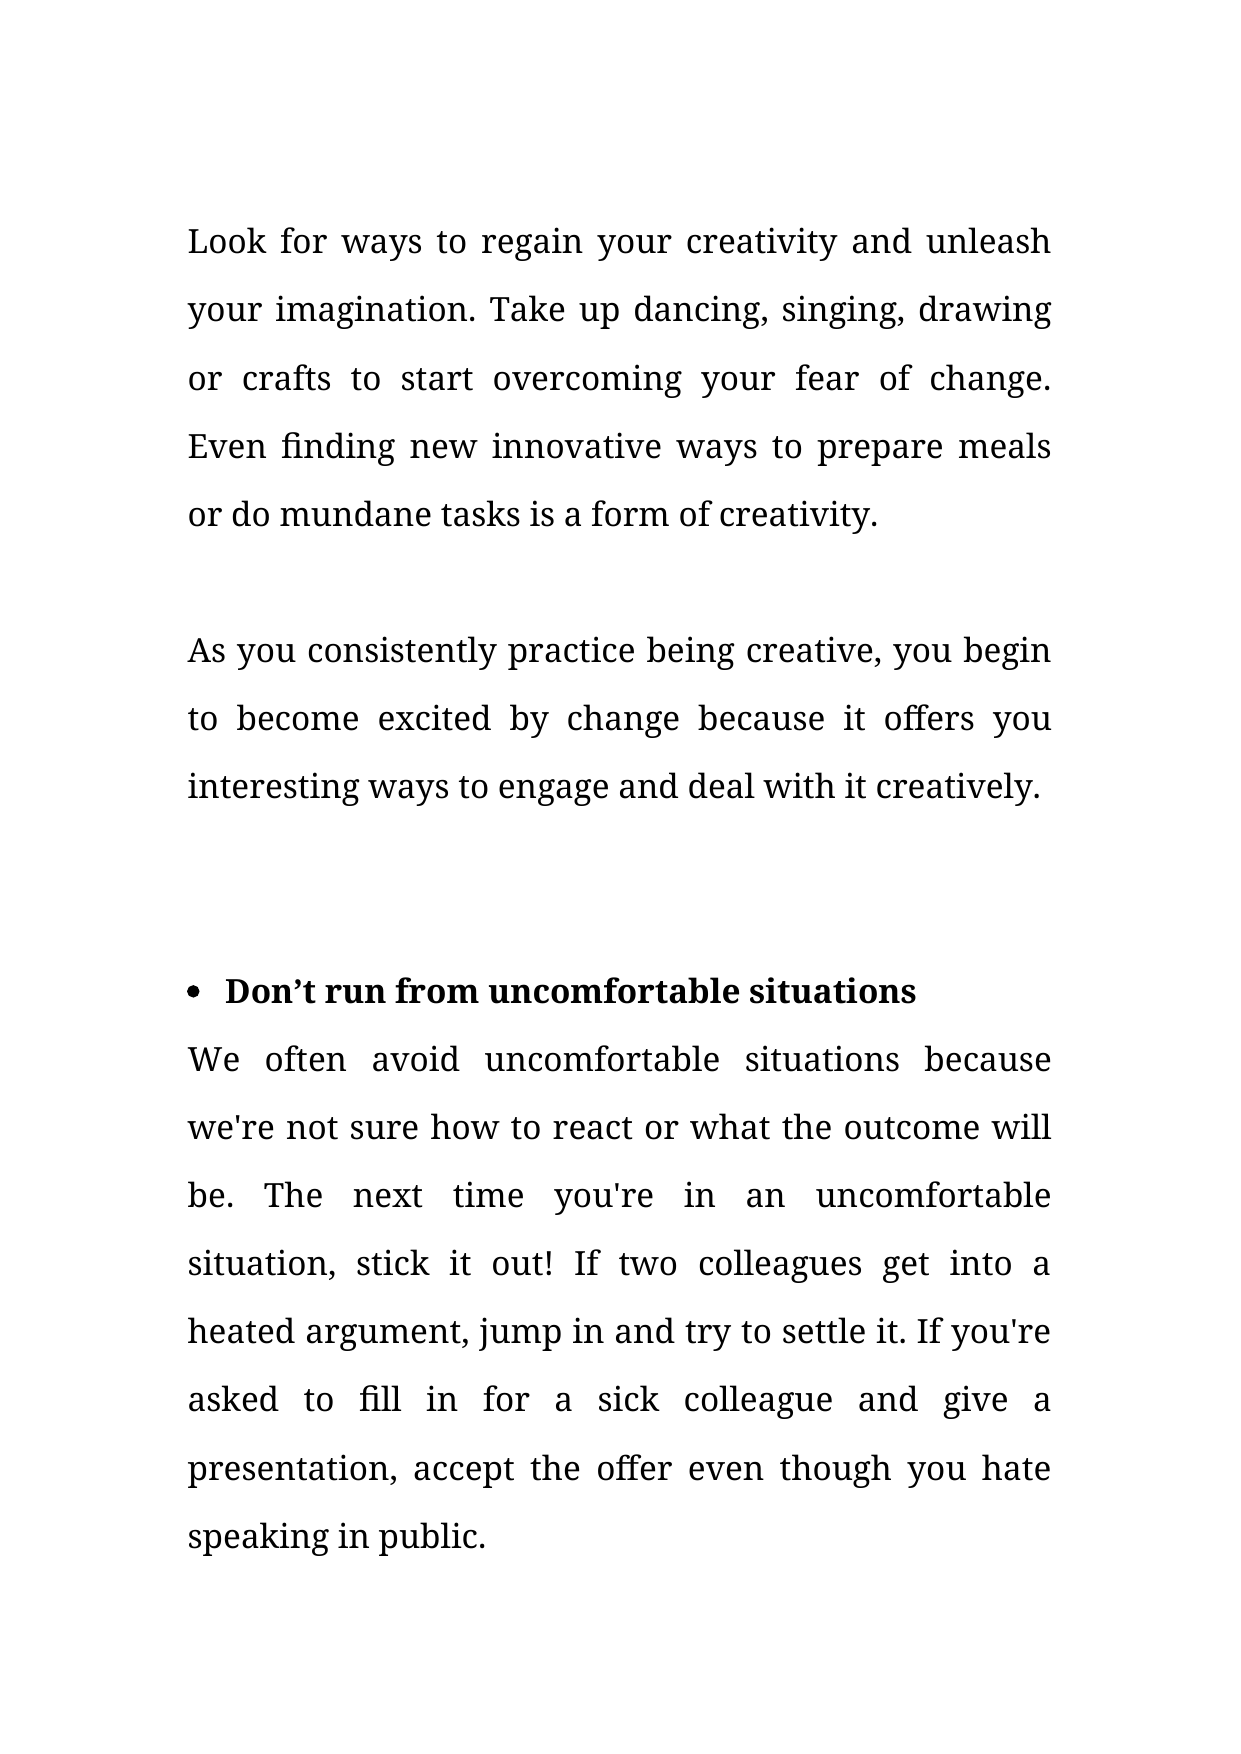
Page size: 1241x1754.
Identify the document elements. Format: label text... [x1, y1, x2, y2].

list Don’t run from uncomfortable situations [187, 967, 1053, 1013]
text As you consistently practice being creative, you begin to become excited by change because it offers you interesting ways to engage and deal with it creatively. [187, 627, 1053, 808]
text We often avoid uncomfortable situations because we're not sure how to react or what the outcome will be. The next time you're in an uncomfortable situation, stick it out! If two colleagues get into a heated argument, jump in and try to settle it. If you're asked to fill in for a sick colleague and give a presentation, accept the offer even though you hate speaking in public. [187, 1036, 1053, 1558]
text Look for ways to regain your creativity and unleash your imagination. Take up dancing, singing, drawing or crafts to start overcoming your fear of change. Even finding new innovative ways to prepare meals or do mundane tasks is a form of creativity. [187, 218, 1053, 536]
